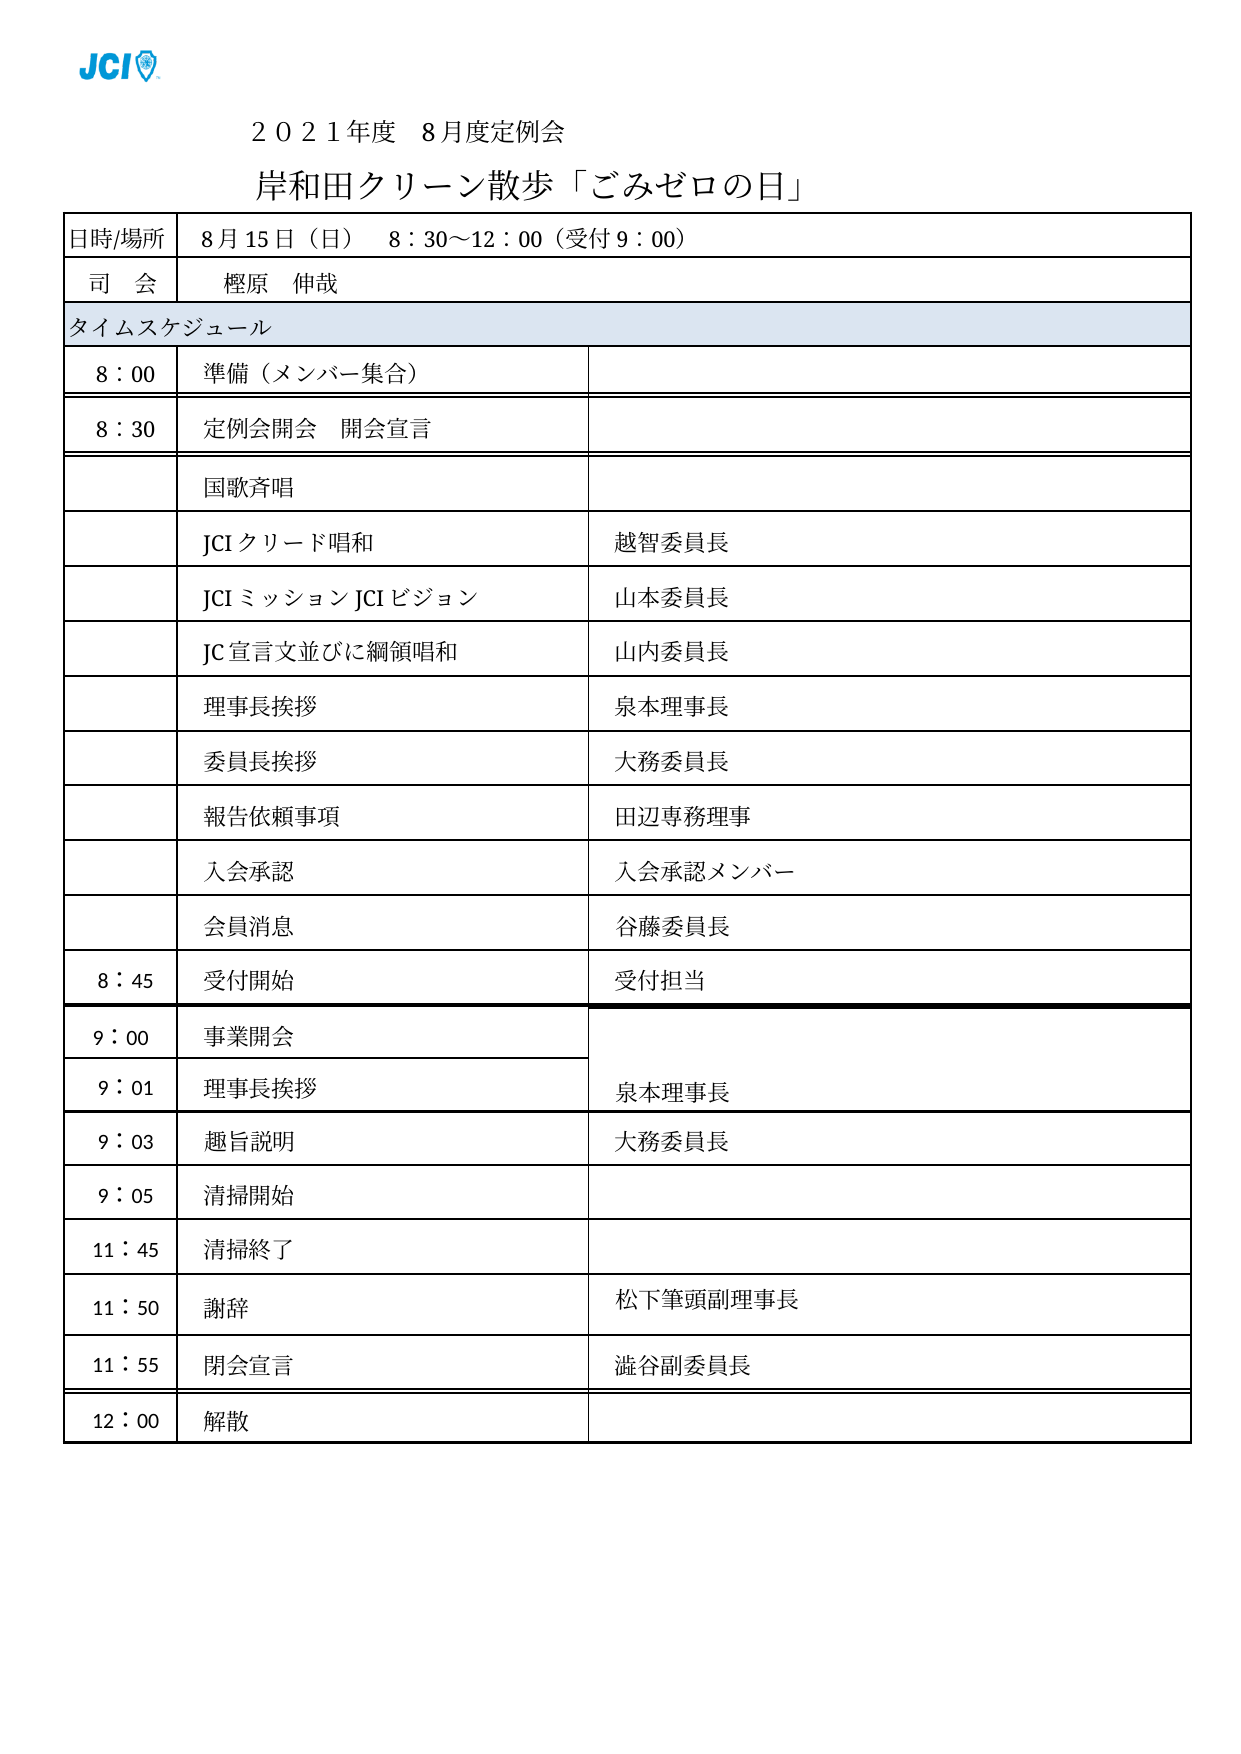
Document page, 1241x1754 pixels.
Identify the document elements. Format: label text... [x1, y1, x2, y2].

table_cell 11：55 [65, 1336, 176, 1388]
table_cell 理事長挨拶 [178, 677, 588, 729]
table_cell 準備（メンバー集合） [178, 347, 588, 392]
table_cell 12：00 [65, 1394, 176, 1441]
table_cell 事業開会 [178, 1007, 588, 1057]
table_cell 9：05 [65, 1166, 176, 1218]
table_cell 委員長挨拶 [178, 732, 588, 784]
table_cell 9：01 [65, 1059, 176, 1110]
table_cell 越智委員長 [589, 512, 1190, 565]
table_cell [65, 786, 176, 839]
table_cell 入会承認 [178, 841, 588, 894]
table_cell [589, 1166, 1190, 1218]
table_cell 定例会開会 開会宣言 [178, 398, 588, 451]
table_cell 報告依頼事項 [178, 786, 588, 839]
table_cell 清掃終了 [178, 1220, 588, 1273]
table_cell 清掃開始 [178, 1166, 588, 1218]
table_cell [589, 347, 1190, 392]
table_cell 大務委員長 [589, 1113, 1190, 1164]
table_cell 11：50 [65, 1275, 176, 1334]
table_cell [65, 677, 176, 729]
table_cell JCIミッションJCIビジョン [178, 567, 588, 620]
table_cell 8：00 [65, 347, 176, 392]
table_cell [589, 1220, 1190, 1273]
table_cell 閉会宣言 [178, 1336, 588, 1388]
table_cell [589, 398, 1190, 451]
table_cell 泉本理事長 [589, 677, 1190, 729]
table_header 8月15日（日） 8：30～12：00（受付9：00） [178, 214, 1190, 256]
table_cell 理事長挨拶 [178, 1059, 588, 1110]
table_cell 山内委員長 [589, 622, 1190, 674]
table_cell 会員消息 [178, 896, 588, 949]
table_cell 趣旨説明 [178, 1113, 588, 1164]
table_cell [589, 457, 1190, 510]
table_cell [65, 622, 176, 674]
subtitle 岸和田クリーン散歩「ごみゼロの日」 [71, 160, 1090, 208]
table_cell 田辺専務理事 [589, 786, 1190, 839]
table_cell 泉本理事長 [589, 1009, 1190, 1110]
table_cell 国歌斉唱 [178, 457, 588, 510]
table_cell 樫原 伸哉 [178, 258, 1190, 301]
table_cell JC宣言文並びに綱領唱和 [178, 622, 588, 674]
picture [75, 47, 163, 85]
table_cell 9：03 [65, 1113, 176, 1164]
table_cell 大務委員長 [589, 732, 1190, 784]
table_cell [589, 1394, 1190, 1441]
table_cell 受付担当 [589, 951, 1190, 1003]
text ２０２１年度 8月度定例会 [71, 112, 1090, 148]
table_cell [65, 896, 176, 949]
table_cell 8：30 [65, 398, 176, 451]
table_cell 澁谷副委員長 [589, 1336, 1190, 1388]
table_cell [65, 841, 176, 894]
table_cell 司 会 [65, 258, 176, 301]
table_cell 山本委員長 [589, 567, 1190, 620]
table_cell 谷藤委員長 [589, 896, 1190, 949]
table_cell 入会承認メンバー [589, 841, 1190, 894]
table_cell JCIクリード唱和 [178, 512, 588, 565]
table_cell 解散 [178, 1394, 588, 1441]
table_cell [65, 512, 176, 565]
table_cell 8：45 [65, 951, 176, 1003]
table_cell タイムスケジュール [65, 303, 1190, 345]
table_cell 謝辞 [178, 1275, 588, 1334]
table_cell 11：45 [65, 1220, 176, 1273]
table_cell [65, 732, 176, 784]
table_cell 9：00 [65, 1007, 176, 1057]
table_cell [65, 457, 176, 510]
table_cell 松下筆頭副理事長 [589, 1275, 1190, 1334]
table_cell [65, 567, 176, 620]
table_cell 受付開始 [178, 951, 588, 1003]
table_header 日時/場所 [65, 214, 176, 256]
